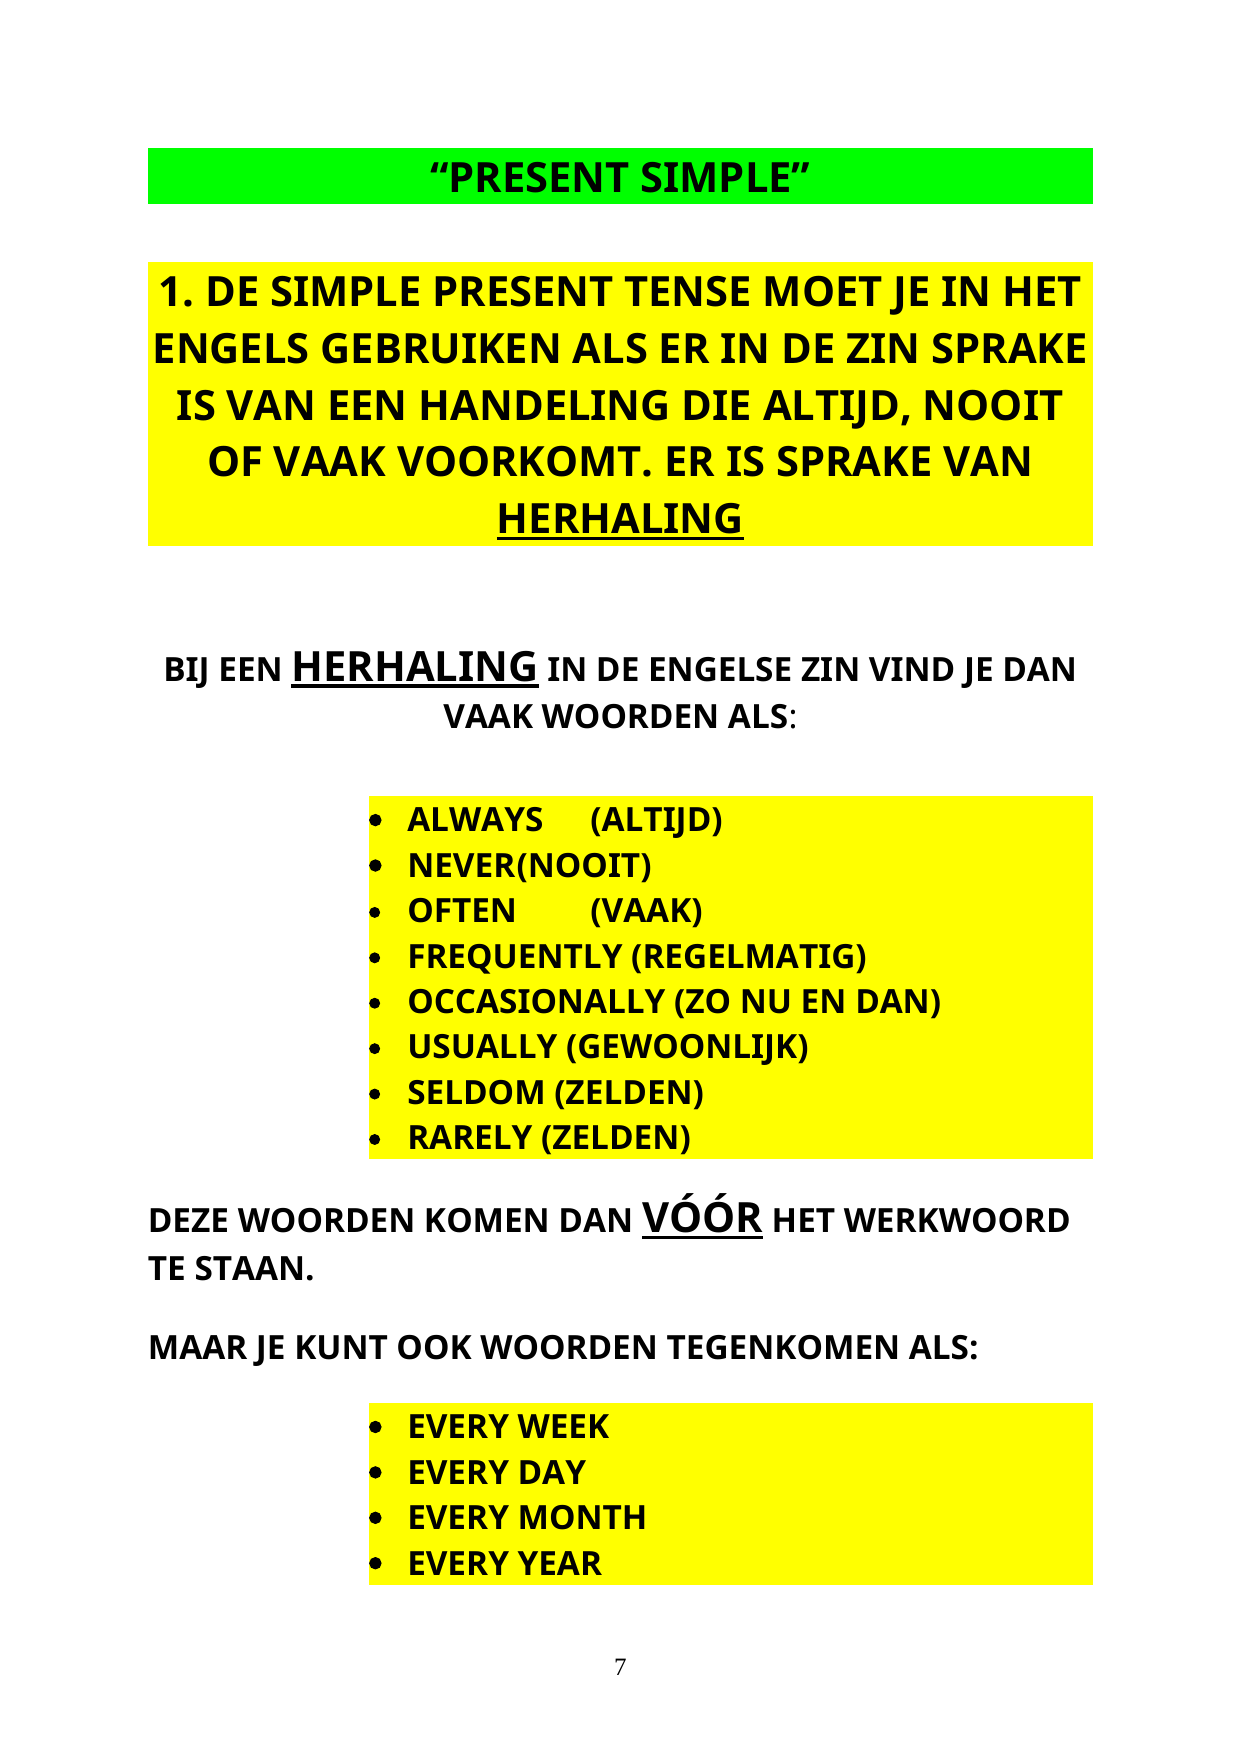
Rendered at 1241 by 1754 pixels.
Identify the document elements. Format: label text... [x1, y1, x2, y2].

text BIJ EEN HERHALING IN DE ENGELSE ZIN VIND JE DAN VAAK WOORDEN ALS: [148, 637, 1093, 739]
text MAAR JE KUNT OOK WOORDEN TEGENKOMEN ALS: [148, 1324, 1093, 1369]
list USUALLY (GEWOONLIJK) [369, 1023, 1093, 1069]
list OCCASIONALLY (ZO NU EN DAN) [369, 978, 1093, 1023]
list RARELY (ZELDEN) [369, 1114, 1093, 1159]
list NEVER (NOOIT) [369, 842, 1093, 887]
list OFTEN (VAAK) [369, 887, 1093, 932]
list EVERY YEAR [369, 1539, 1093, 1585]
text “PRESENT SIMPLE” [148, 148, 1093, 204]
text 1. DE SIMPLE PRESENT TENSE MOET JE IN HET ENGELS GEBRUIKEN ALS ER IN DE ZIN SPRAKE IS VAN EEN HANDELING DIE ALTIJD, NOOIT OF VAAK VOORKOMT. ER IS SPRAKE VAN HERHALING [148, 262, 1093, 546]
list ALWAYS (ALTIJD) [369, 796, 1093, 842]
list SELDOM (ZELDEN) [369, 1069, 1093, 1114]
text DEZE WOORDEN KOMEN DAN VÓÓR HET WERKWOORD TE STAAN. [148, 1188, 1093, 1291]
list FREQUENTLY (REGELMATIG) [369, 932, 1093, 978]
list EVERY WEEK [369, 1403, 1093, 1448]
list EVERY MONTH [369, 1494, 1093, 1539]
list EVERY DAY [369, 1448, 1093, 1494]
